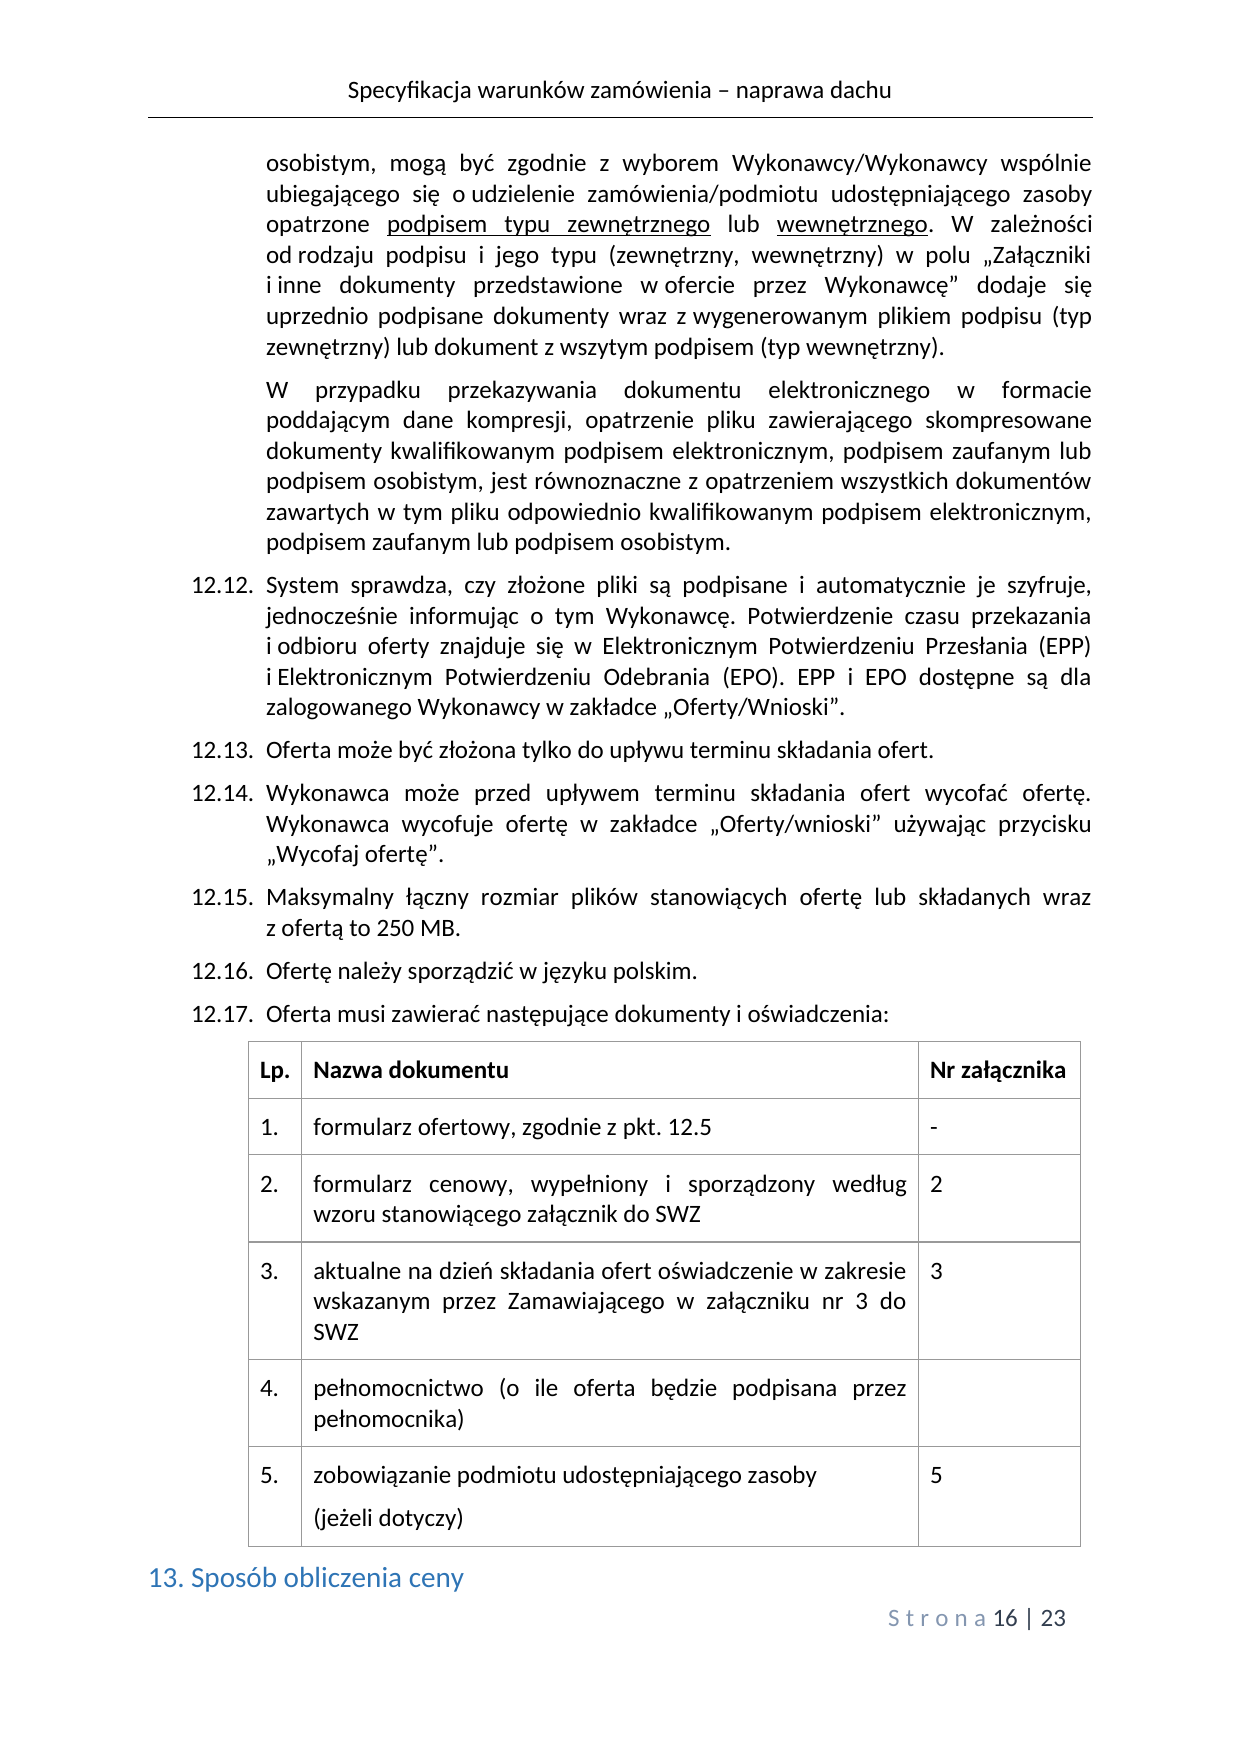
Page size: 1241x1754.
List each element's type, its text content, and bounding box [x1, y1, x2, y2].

list Wykonawca może przed upływem terminu składania ofert wycofać ofertę. Wykonawca wycofuje ofertę w zakładce „Oferty/wnioski” używając przycisku „Wycofaj ofertę”. [191, 777, 1093, 869]
table_cell zobowiązanie podmiotu udostępniającego zasoby (jeżeli dotyczy) [302, 1447, 918, 1546]
text W przypadku przekazywania dokumentu elektronicznego w formacie poddającym dane kompresji, opatrzenie pliku zawierającego skompresowane dokumenty kwalifikowanym podpisem elektronicznym, podpisem zaufanym lub podpisem osobistym, jest równoznaczne z opatrzeniem wszystkich dokumentów zawartych w tym pliku odpowiednio kwalifikowanym podpisem elektronicznym, podpisem zaufanym lub podpisem osobistym. [266, 374, 1093, 557]
table_cell - [919, 1099, 1080, 1154]
table_cell 3 [919, 1243, 1080, 1359]
table_cell 4. [249, 1360, 301, 1446]
table_cell formularz ofertowy, zgodnie z pkt. 12.5 [302, 1099, 918, 1154]
table_cell 5. [249, 1447, 301, 1546]
table_cell formularz cenowy, wypełniony i sporządzony według wzoru stanowiącego załącznik do SWZ [302, 1155, 918, 1241]
table_cell 3. [249, 1243, 301, 1359]
list Oferta musi zawierać następujące dokumenty i oświadczenia: [191, 998, 1093, 1029]
list Ofertę należy sporządzić w języku polskim. [191, 955, 1093, 986]
table_cell 2 [919, 1155, 1080, 1241]
table_cell 2. [249, 1155, 301, 1241]
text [266, 148, 1093, 361]
list Maksymalny łączny rozmiar plików stanowiących ofertę lub składanych wraz z ofertą to 250 MB. [191, 882, 1093, 943]
table_header Nr załącznika [919, 1042, 1080, 1098]
table_header Lp. [249, 1042, 301, 1098]
table_header Nazwa dokumentu [302, 1042, 918, 1098]
list Sposób obliczenia ceny [148, 1559, 1093, 1595]
list Oferta może być złożona tylko do upływu terminu składania ofert. [191, 734, 1093, 765]
table_cell aktualne na dzień składania ofert oświadczenie w zakresie wskazanym przez Zamawiającego w załączniku nr 3 do SWZ [302, 1243, 918, 1359]
list System sprawdza, czy złożone pliki są podpisane i automatycznie je szyfruje, jednocześnie informując o tym Wykonawcę. Potwierdzenie czasu przekazania i odbioru oferty znajduje się w Elektronicznym Potwierdzeniu Przesłania (EPP) i Elektronicznym Potwierdzeniu Odebrania (EPO). EPP i EPO dostępne są dla zalogowanego Wykonawcy w zakładce „Oferty/Wnioski”. [191, 569, 1093, 722]
table_cell pełnomocnictwo (o ile oferta będzie podpisana przez pełnomocnika) [302, 1360, 918, 1446]
table_cell 5 [919, 1447, 1080, 1546]
table_cell 1. [249, 1099, 301, 1154]
table_cell [919, 1360, 1080, 1446]
